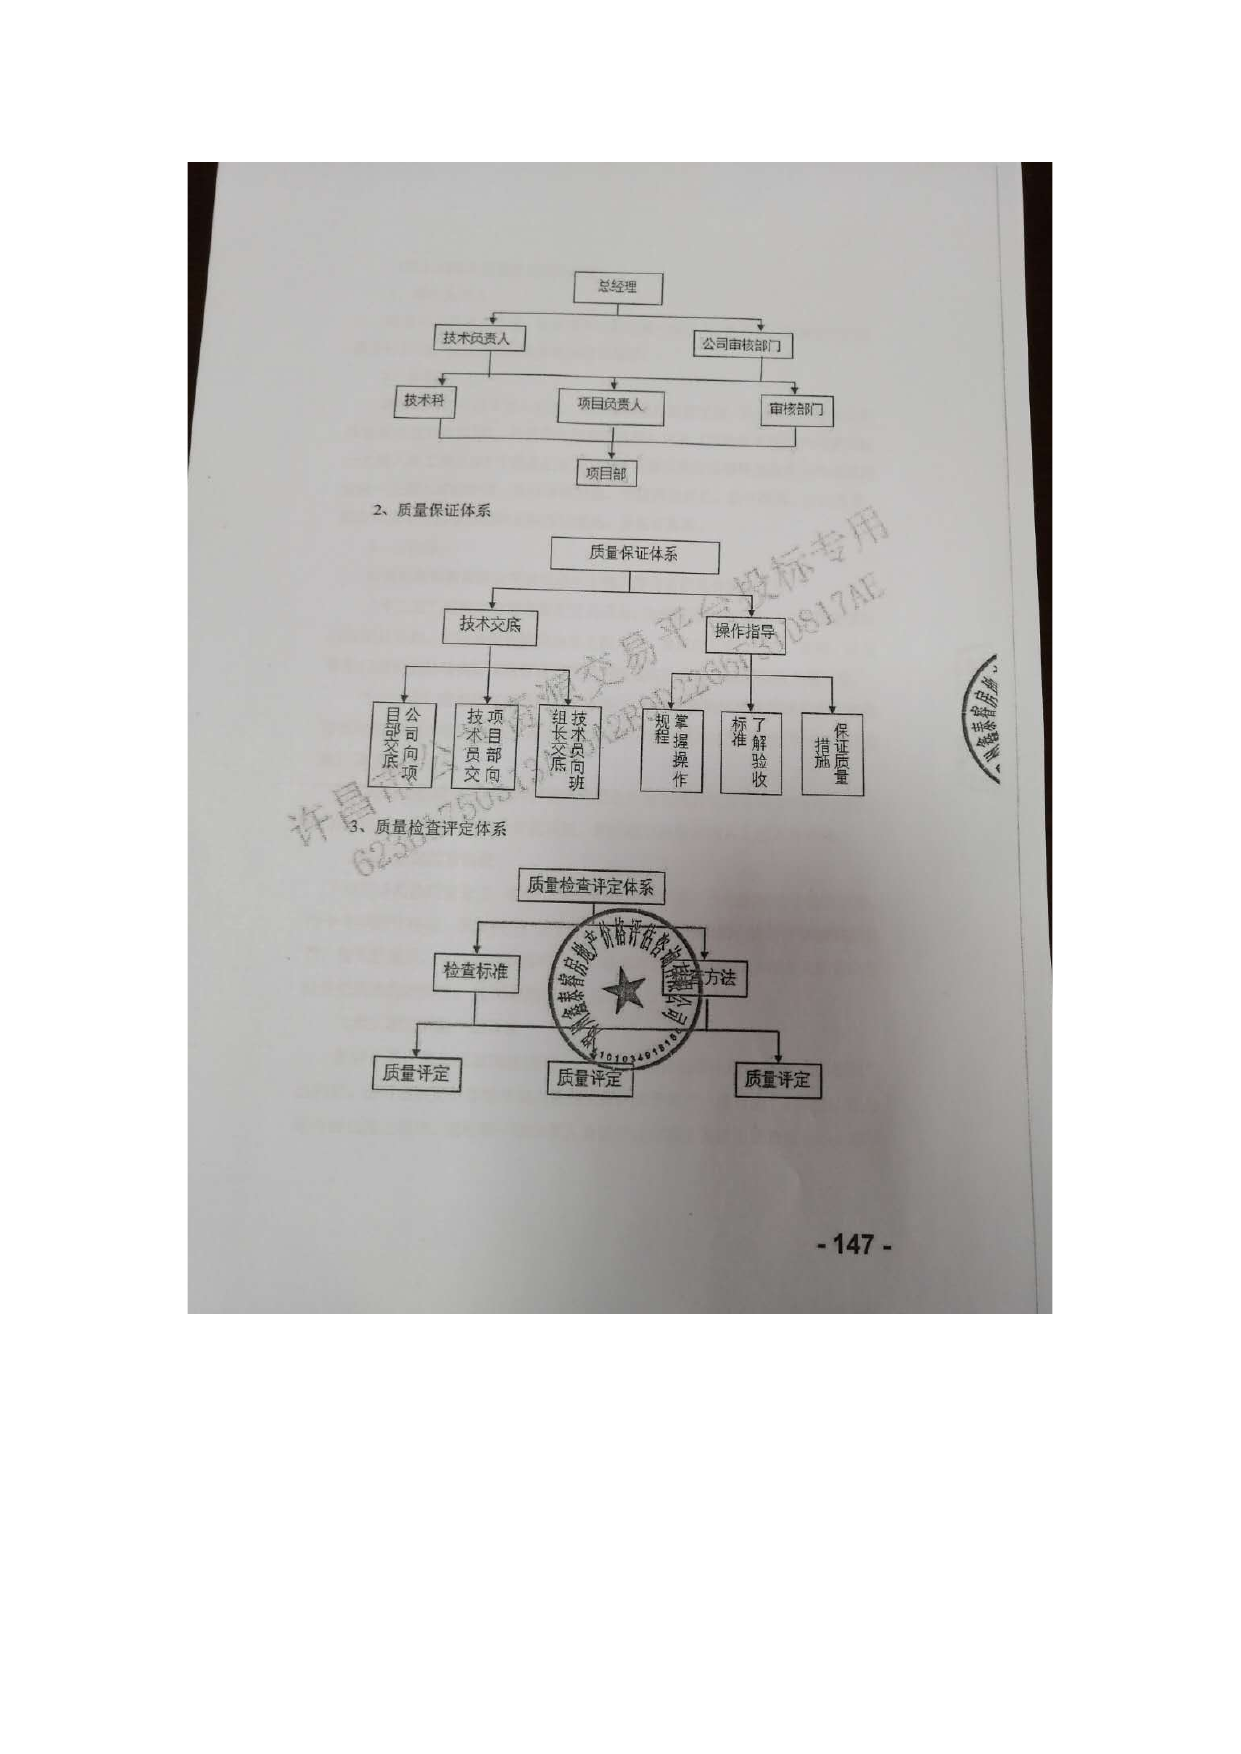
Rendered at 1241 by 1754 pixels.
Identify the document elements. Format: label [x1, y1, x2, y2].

picture [187, 162, 1053, 1314]
